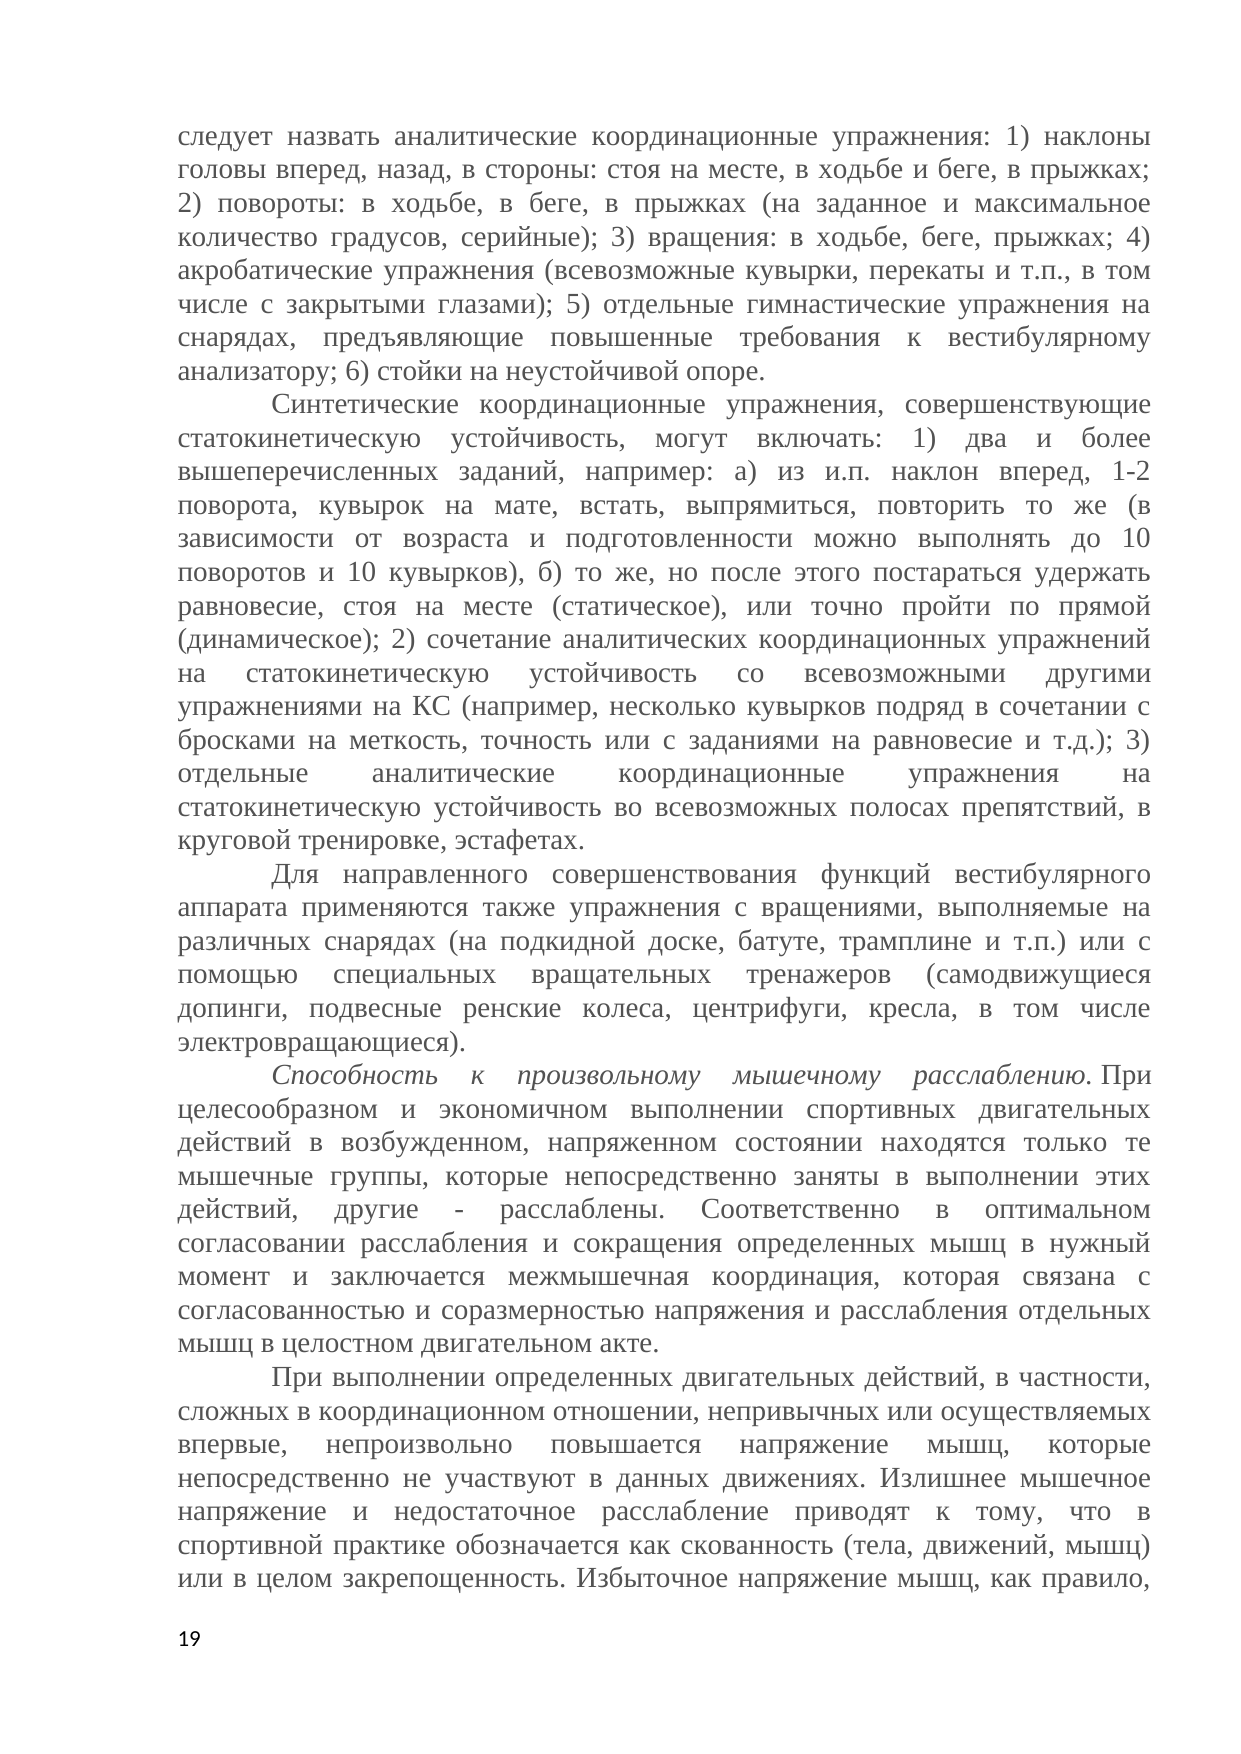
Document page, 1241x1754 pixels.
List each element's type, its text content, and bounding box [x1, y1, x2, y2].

text Способность к произвольному мышечному расслаблению. При целесообразном и экономичном выполнении спортивных двигательных действий в возбужденном, напряженном состоянии находятся только те мышечные группы, которые непосредственно заняты в выполнении этих действий, другие - расслаблены. Соответственно в оптимальном согласовании расслабления и сокращения определенных мышц в нужный момент и заключается межмышечная координация, которая связана с согласованностью и соразмерностью напряжения и расслабления отдельных мышц в целостном двигательном акте. [177, 1057, 1152, 1359]
text Синтетические координационные упражнения, совершенствующие статокинетическую устойчивость, могут включать: 1) два и более вышеперечисленных заданий, например: а) из и.п. наклон вперед, 1-2 поворота, кувырок на мате, встать, выпрямиться, повторить то же (в зависимости от возраста и подготовленности можно выполнять до 10 поворотов и 10 кувырков), б) то же, но после этого постараться удержать равновесие, стоя на месте (статическое), или точно пройти по прямой (динамическое); 2) сочетание аналитических координационных упражнений на статокинетическую устойчивость со всевозможными другими упражнениями на КС (например, несколько кувырков подряд в сочетании с бросками на меткость, точность или с заданиями на равновесие и т.д.); 3) отдельные аналитические координационные упражнения на статокинетическую устойчивость во всевозможных полосах препятствий, в круговой тренировке, эстафетах. [177, 386, 1152, 856]
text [177, 1359, 1152, 1594]
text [177, 118, 1152, 386]
text Для направленного совершенствования функций вестибулярного аппарата применяются также упражнения с вращениями, выполняемые на различных снарядах (на подкидной доске, батуте, трамплине и т.п.) или с помощью специальных вращательных тренажеров (самодвижущиеся допинги, подвесные ренские колеса, центрифуги, кресла, в том числе электровращающиеся). [177, 856, 1152, 1057]
